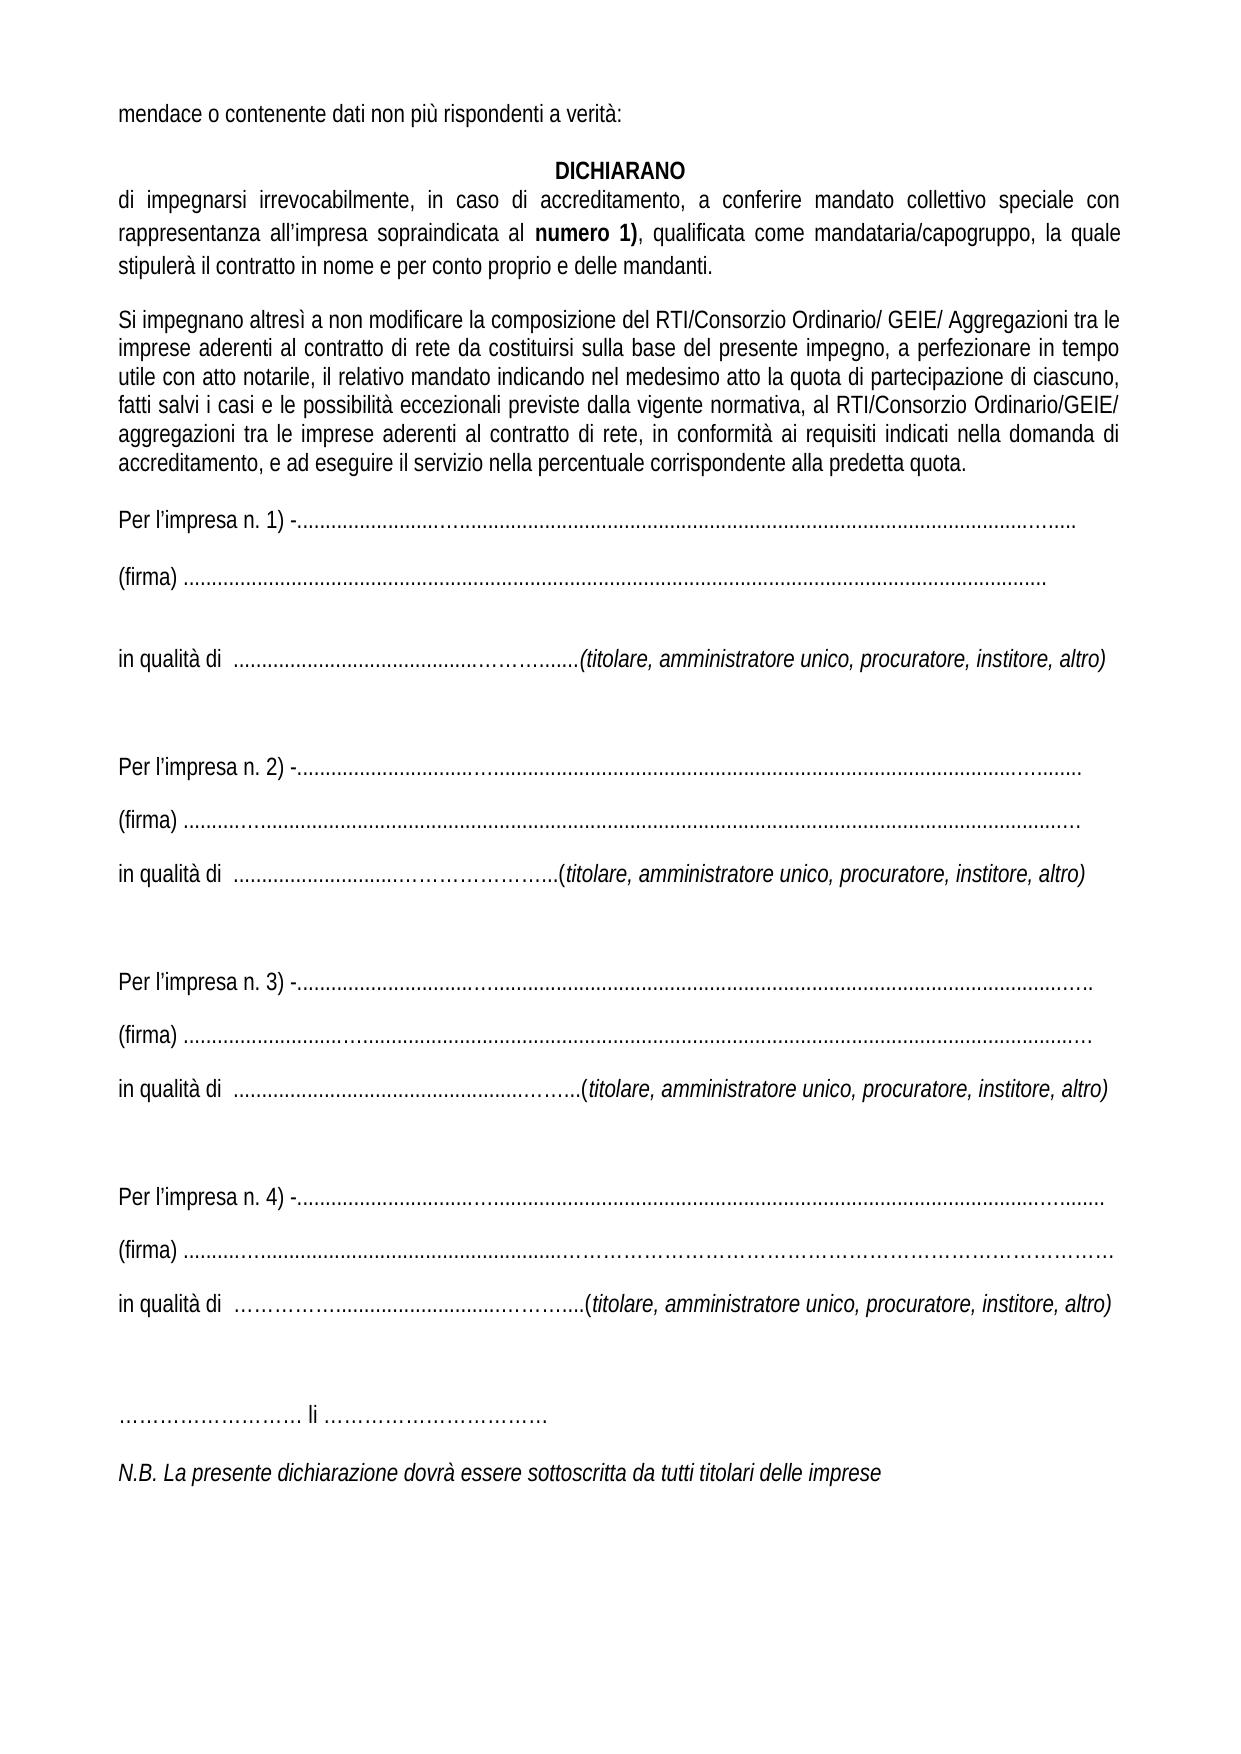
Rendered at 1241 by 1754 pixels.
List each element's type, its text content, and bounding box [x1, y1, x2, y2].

text ……………………… li …………………………… [118, 1400, 1122, 1429]
text Per l’impresa n. 3) -...............................…....................................................................................................….. [118, 967, 1122, 995]
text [118, 99, 1122, 128]
text (firma) ..........….....................................................……………………………………………………………………… [118, 1235, 1122, 1264]
text di impegnarsi irrevocabilmente, in caso di accreditamento, a conferire mandato collettivo speciale con rappresentanza all’impresa sopraindicata al numero 1), qualificata come mandataria/capogruppo, la quale stipulerà il contratto in nome e per conto proprio e delle mandanti. [118, 185, 1122, 279]
subtitle Si impegnano altresì a non modificare la composizione del RTI/Consorzio Ordinario/ GEIE/ Aggregazioni tra le imprese aderenti al contratto di rete da costituirsi sulla base del presente impegno, a perfezionare in tempo utile con atto notarile, il relativo mandato indicando nel medesimo atto la quota di partecipazione di ciascuno, fatti salvi i casi e le possibilità eccezionali previste dalla vigente normativa, al RTI/Consorzio Ordinario/GEIE/ aggregazioni tra le imprese aderenti al contratto di rete, in conformità ai requisiti indicati nella domanda di accreditamento, e ad eseguire il servizio nella percentuale corrispondente alla predetta quota. [118, 304, 1122, 476]
subtitle DICHIARANO [118, 156, 1122, 185]
text Per l’impresa n. 2) -...............................…............................................................................................…........ [118, 752, 1122, 780]
text N.B. La presente dichiarazione dovrà essere sottoscritta da tutti titolari delle imprese [118, 1457, 1122, 1486]
text in qualità di ...........................................……….......(titolare, amministratore unico, procuratore, institore, altro) [118, 644, 1122, 673]
text in qualità di ...................................................……...(titolare, amministratore unico, procuratore, institore, altro) [118, 1074, 1122, 1103]
text (firma) ............................….............................................................................................................................… [118, 1020, 1122, 1049]
text (firma) ..........….............................................................................................................................................… [118, 805, 1122, 834]
text in qualità di …………….............................………....(titolare, amministratore unico, procuratore, institore, altro) [118, 1289, 1122, 1318]
text Per l’impresa n. 4) -...............................…................................................................................................…........ [118, 1182, 1122, 1210]
text (firma) ........................................................................................................................................................ [118, 562, 1122, 591]
text in qualità di .............................…………………...(titolare, amministratore unico, procuratore, institore, altro) [118, 859, 1122, 888]
text Per l’impresa n. 1) -.........................…....................................................................................................…..... [118, 505, 1122, 534]
